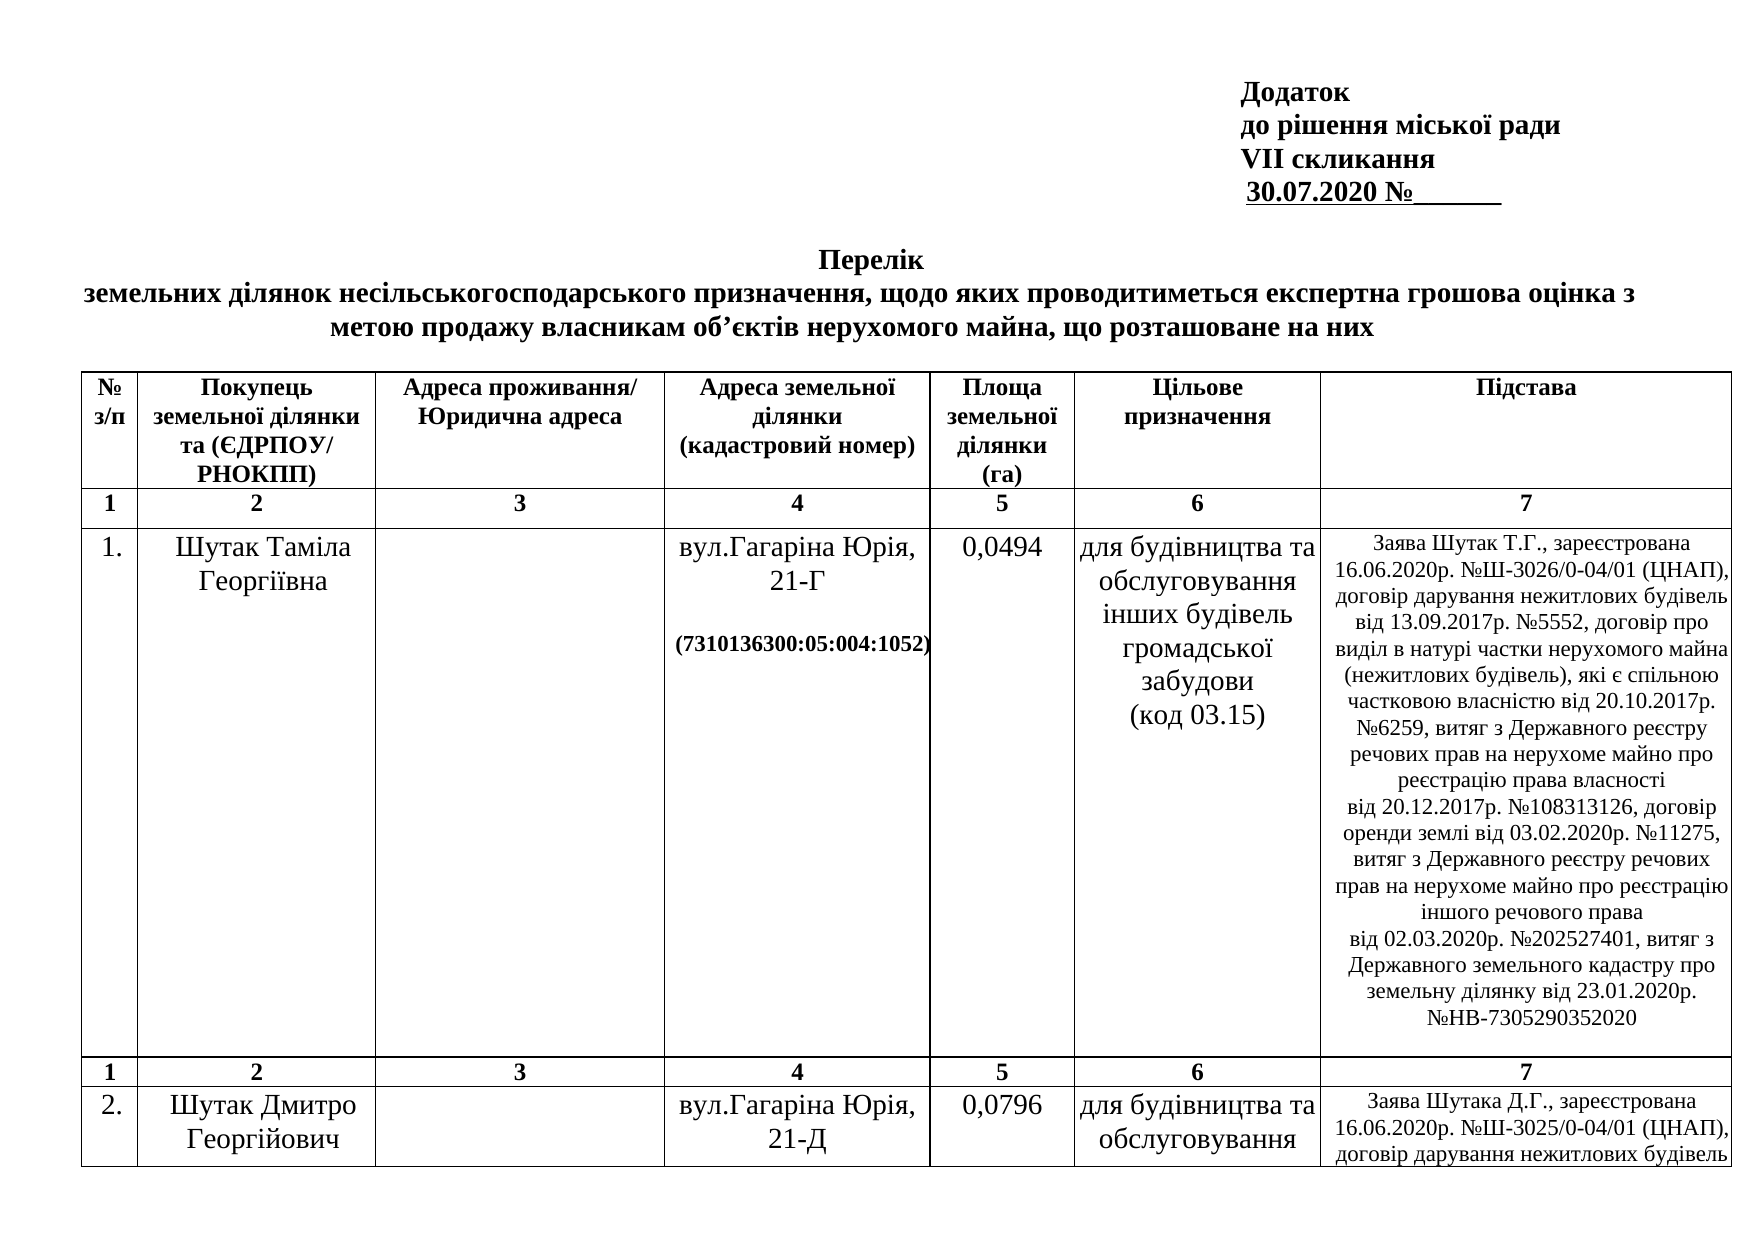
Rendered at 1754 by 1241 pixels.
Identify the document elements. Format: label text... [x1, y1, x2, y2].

table_header Площа земельної ділянки (га) [931, 373, 1074, 487]
table_cell 1 [82, 1058, 137, 1086]
table_cell Заява Шутак Т.Г., зареєстрована 16.06.2020р. №Ш-3026/0-04/01 (ЦНАП), договір дарування нежитлових будівель від 13.09.2017р. №5552, договір про виділ в натурі частки нерухомого майна (нежитлових будівель), які є спільною частковою власністю від 20.10.2017р. №6259, витяг з Державного реєстру речових прав на нерухоме майно про реєстрацію права власності від 20.12.2017р. №108313126, договір оренди землі від 03.02.2020р. №11275, витяг з Державного реєстру речових прав на нерухоме майно про реєстрацію іншого речового права від 02.03.2020р. №202527401, витяг з Державного земельного кадастру про земельну ділянку від 23.01.2020р. №НВ-7305290352020 [1321, 529, 1731, 1056]
table_header № з/п [82, 373, 137, 487]
table_cell 2 [138, 489, 375, 528]
text Перелік [89, 242, 1653, 276]
table_cell [376, 529, 664, 1056]
subtitle Додаток [89, 74, 1653, 107]
table_cell 7 [1321, 1058, 1731, 1086]
table_cell 0,0796 [931, 1087, 1074, 1166]
table_header Адреса земельної ділянки (кадастровий номер) [665, 373, 929, 487]
table_cell 3 [376, 1058, 664, 1086]
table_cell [1075, 1087, 1320, 1166]
text 30.07.2020 №______ [89, 174, 1653, 208]
table_cell [82, 529, 137, 1056]
table_cell 4 [665, 489, 929, 528]
table_header Покупець земельної ділянки та (ЄДРПОУ/ РНОКПП) [138, 373, 375, 487]
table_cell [1321, 1087, 1731, 1166]
table_cell Шутак Таміла Георгіївна [138, 529, 375, 1056]
table_cell 6 [1075, 489, 1320, 528]
table_cell 5 [931, 489, 1074, 528]
table_cell 6 [1075, 1058, 1320, 1086]
text VІI скликання [89, 141, 1653, 174]
table_cell 5 [931, 1058, 1074, 1086]
table_cell 3 [376, 489, 664, 528]
table_header Адреса проживання/ Юридична адреса [376, 373, 664, 487]
table_cell 1 [82, 489, 137, 528]
table_cell [376, 1087, 664, 1166]
table_cell для будівництва та обслуговування інших будівель громадської забудови (код 03.15) [1075, 529, 1320, 1056]
table_header Підстава [1321, 373, 1731, 487]
table_cell [82, 1087, 137, 1166]
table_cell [665, 1087, 929, 1166]
table_cell 7 [1321, 489, 1731, 528]
text земельних ділянок несільськогосподарського призначення, щодо яких проводитиметься експертна грошова оцінка з метою продажу власникам об’єктів нерухомого майна, що розташоване на них [51, 276, 1653, 343]
table_cell 4 [665, 1058, 929, 1086]
table_header Цільове призначення [1075, 373, 1320, 487]
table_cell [138, 1087, 375, 1166]
table_cell 0,0494 [931, 529, 1074, 1056]
table_cell вул.Гагаріна Юрія, 21-Г (7310136300:05:004:1052) [665, 529, 929, 1056]
table_cell 2 [138, 1058, 375, 1086]
subtitle до рішення міської ради [89, 107, 1653, 141]
